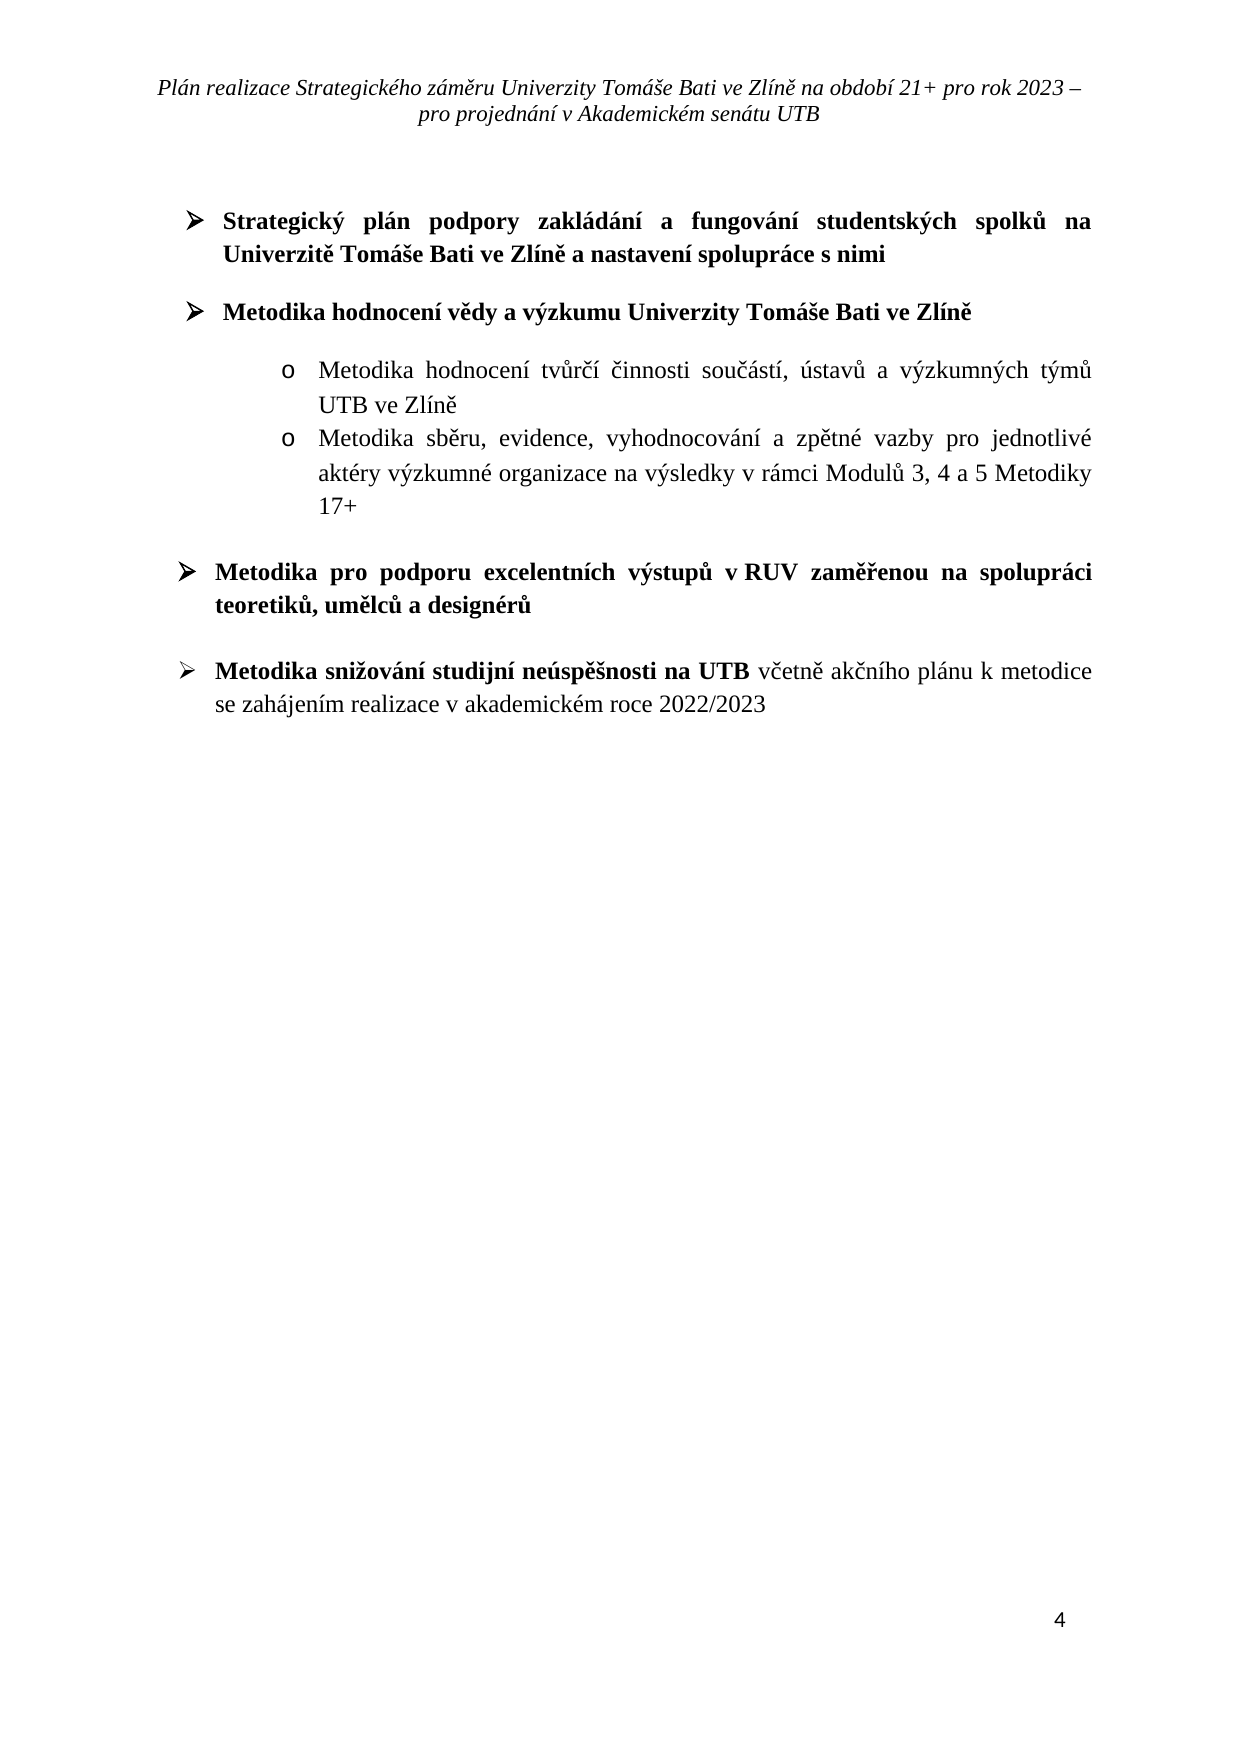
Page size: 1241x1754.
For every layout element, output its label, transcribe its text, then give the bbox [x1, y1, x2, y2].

list Metodika hodnocení tvůrčí činnosti součástí, ústavů a výzkumných týmů UTB ve Zlíně [281, 355, 1092, 419]
list Metodika sběru, evidence, vyhodnocování a zpětné vazby pro jednotlivé aktéry výzkumné organizace na výsledky v rámci Modulů 3, 4 a 5 Metodiky 17+ [281, 423, 1092, 520]
list Metodika hodnocení vědy a výzkumu Univerzity Tomáše Bati ve Zlíně [185, 297, 1092, 326]
list Metodika pro podporu excelentních výstupů v RUV zaměřenou na spolupráci teoretiků, umělců a designérů [177, 557, 1092, 619]
list Strategický plán podpory zakládání a fungování studentských spolků na Univerzitě Tomáše Bati ve Zlíně a nastavení spolupráce s nimi [185, 206, 1092, 267]
list Metodika snižování studijní neúspěšnosti na UTB včetně akčního plánu k metodice se zahájením realizace v akademickém roce 2022/2023 [177, 656, 1092, 718]
